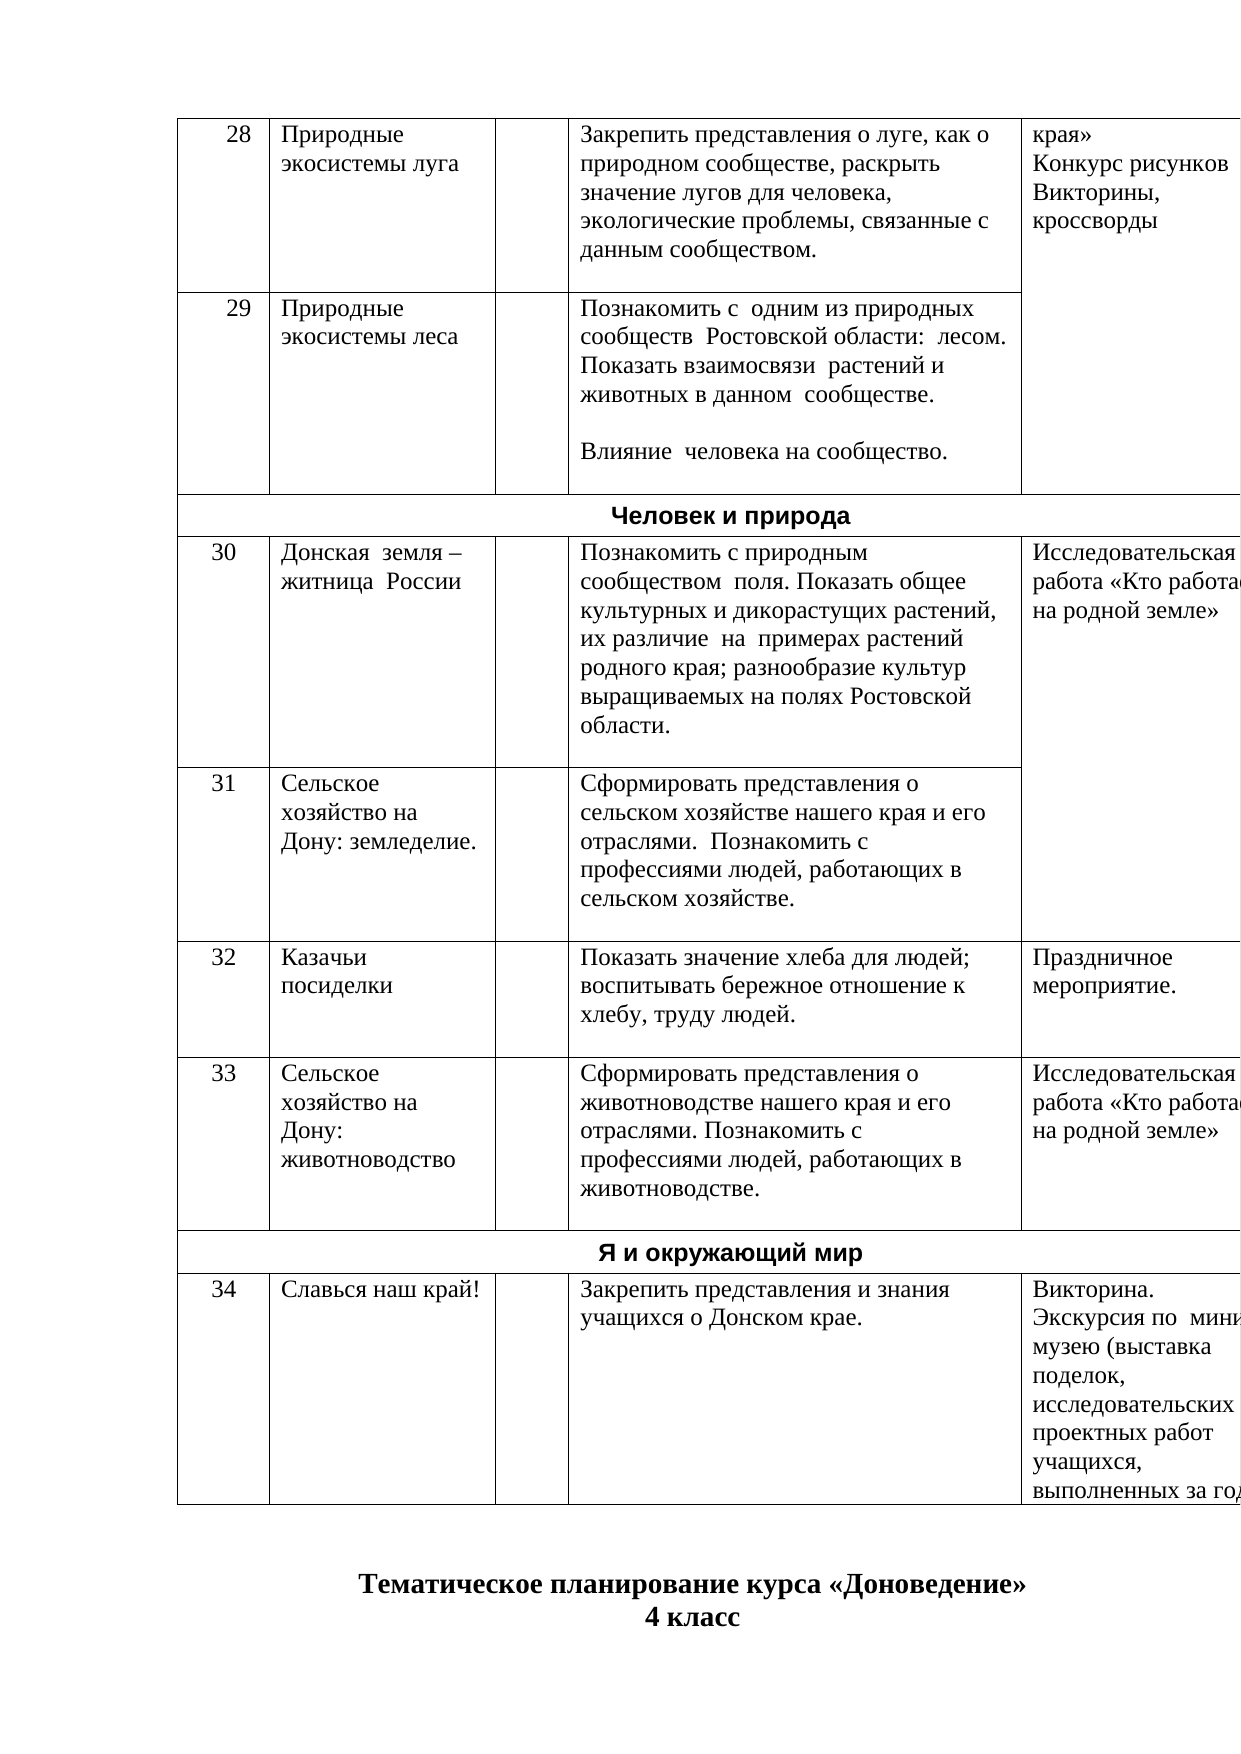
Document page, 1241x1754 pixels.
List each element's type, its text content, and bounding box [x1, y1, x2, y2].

table_cell 29 [178, 293, 269, 494]
table_cell [496, 119, 568, 292]
table_cell [496, 942, 568, 1057]
text Тематическое планирование курса «Доноведение» [177, 1566, 1152, 1599]
table_cell [496, 293, 568, 494]
table_cell Сельское хозяйство на Дону: земледелие. [270, 768, 495, 941]
table_cell Показать значение хлеба для людей; воспитывать бережное отношение к хлебу, труду людей. [569, 942, 1021, 1057]
table_cell Славься наш край! [270, 1274, 495, 1504]
table_cell Исследовательская работа «Кто работает на родной земле» [1022, 537, 1240, 941]
table_cell 31 [178, 768, 269, 941]
table_cell Я и окружающий мир [178, 1231, 1240, 1273]
table_cell Закрепить представления о луге, как о природном сообществе, раскрыть значение лугов для человека, экологические проблемы, связанные с данным сообществом. [569, 119, 1021, 292]
table_cell Викторина. Экскурсия по мини- музею (выставка поделок, исследовательских и проектных работ учащихся, выполненных за год ). [1022, 1274, 1240, 1504]
table_cell Сформировать представления о сельском хозяйстве нашего края и его отраслями. Познакомить с профессиями людей, работающих в сельском хозяйстве. [569, 768, 1021, 941]
table_cell Сформировать представления о животноводстве нашего края и его отраслями. Познакомить с профессиями людей, работающих в животноводстве. [569, 1058, 1021, 1230]
table_cell Человек и природа [178, 495, 1240, 536]
table_cell 30 [178, 537, 269, 767]
table_cell Природные экосистемы леса [270, 293, 495, 494]
table_cell 33 [178, 1058, 269, 1230]
table_cell [496, 1058, 568, 1230]
table_cell [496, 537, 568, 767]
table_cell [496, 1274, 568, 1504]
table_cell Исследовательская работа «Кто работает на родной земле» [1022, 1058, 1240, 1230]
table_cell Познакомить с природным сообществом поля. Показать общее культурных и дикорастущих растений, их различие на примерах растений родного края; разнообразие культур выращиваемых на полях Ростовской области. [569, 537, 1021, 767]
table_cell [1022, 119, 1240, 494]
table_cell Донская земля – житница России [270, 537, 495, 767]
table_cell Природные экосистемы луга [270, 119, 495, 292]
table_cell Познакомить с одним из природных сообществ Ростовской области: лесом. Показать взаимосвязи растений и животных в данном сообществе. Влияние человека на сообщество. [569, 293, 1021, 494]
table_cell 28 [178, 119, 269, 292]
table_cell 34 [178, 1274, 269, 1504]
table_cell Закрепить представления и знания учащихся о Донском крае. [569, 1274, 1021, 1504]
text 4 класс [177, 1599, 1152, 1633]
table_cell Казачьи посиделки [270, 942, 495, 1057]
table_cell Праздничное мероприятие. [1022, 942, 1240, 1057]
table_cell [496, 768, 568, 941]
table_cell Сельское хозяйство на Дону: животноводство [270, 1058, 495, 1230]
table_cell 32 [178, 942, 269, 1057]
